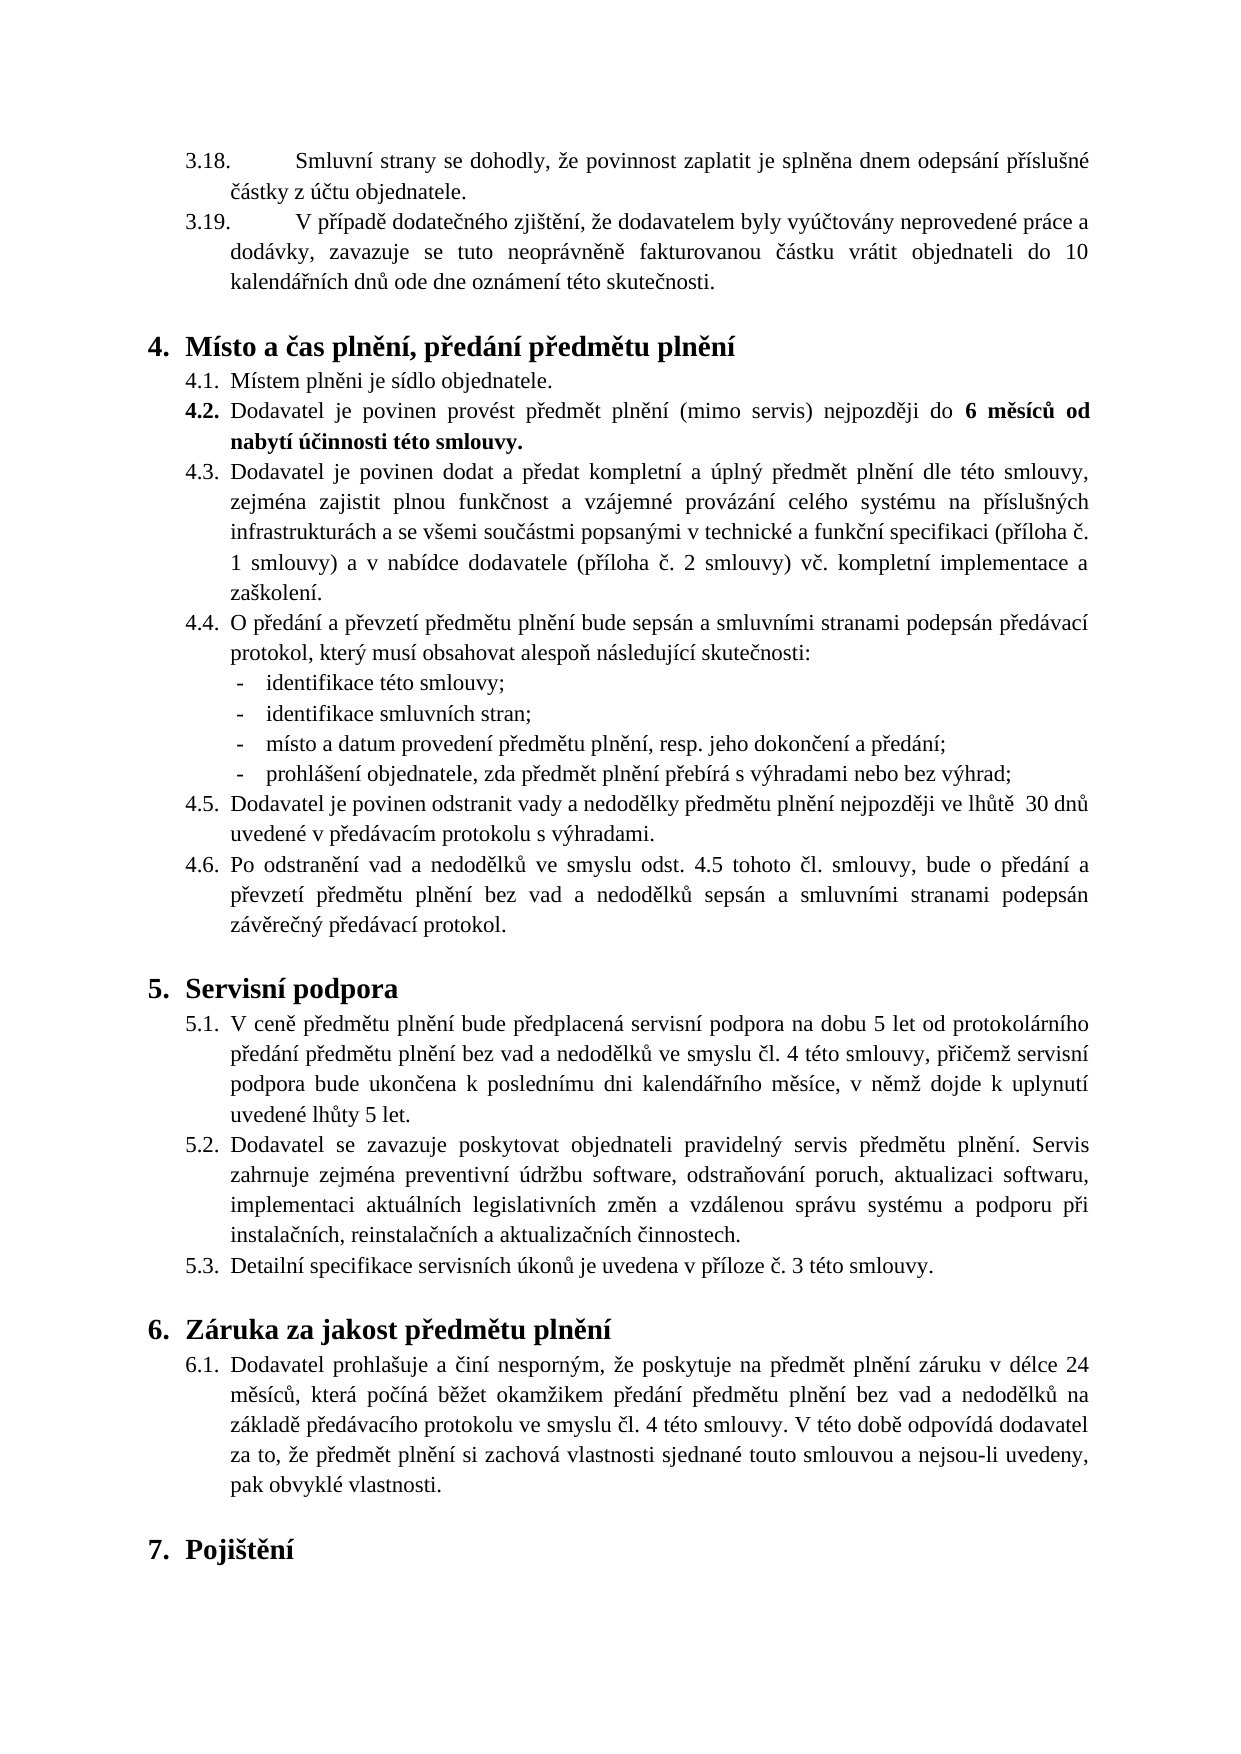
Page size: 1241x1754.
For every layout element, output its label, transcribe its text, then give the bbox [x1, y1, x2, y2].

list Detailní specifikace servisních úkonů je uvedena v příloze č. 3 této smlouvy. [185, 1252, 1090, 1278]
list Místem plněni je sídlo objednatele. [185, 367, 1090, 394]
list Smluvní strany se dohodly, že povinnost zaplatit je splněna dnem odepsání příslušné částky z účtu objednatele. [185, 148, 1090, 204]
list identifikace této smlouvy; [236, 669, 1090, 696]
list V ceně předmětu plnění bude předplacená servisní podpora na dobu 5 let od protokolárního předání předmětu plnění bez vad a nedodělků ve smyslu čl. 4 této smlouvy, přičemž servisní podpora bude ukončena k poslednímu dni kalendářního měsíce, v němž dojde k uplynutí uvedené lhůty 5 let. [185, 1010, 1090, 1127]
list identifikace smluvních stran; [236, 700, 1090, 726]
list V případě dodatečného zjištění, že dodavatelem byly vyúčtovány neprovedené práce a dodávky, zavazuje se tuto neoprávněně fakturovanou částku vrátit objednateli do 10 kalendářních dnů ode dne oznámení této skutečnosti. [185, 208, 1090, 295]
list Dodavatel se zavazuje poskytovat objednateli pravidelný servis předmětu plnění. Servis zahrnuje zejména preventivní údržbu software, odstraňování poruch, aktualizaci softwaru, implementaci aktuálních legislativních změn a vzdálenou správu systému a podporu při instalačních, reinstalačních a aktualizačních činnostech. [185, 1131, 1090, 1248]
list prohlášení objednatele, zda předmět plnění přebírá s výhradami nebo bez výhrad; [236, 760, 1090, 786]
list Dodavatel je povinen dodat a předat kompletní a úplný předmět plnění dle této smlouvy, zejména zajistit plnou funkčnost a vzájemné provázání celého systému na příslušných infrastrukturách a se všemi součástmi popsanými v technické a funkční specifikaci (příloha č. 1 smlouvy) a v nabídce dodavatele (příloha č. 2 smlouvy) vč. kompletní implementace a zaškolení. [185, 458, 1090, 605]
list Dodavatel je povinen odstranit vady a nedodělky předmětu plnění nejpozději ve lhůtě 30 dnů uvedené v předávacím protokolu s výhradami. [185, 790, 1090, 847]
list O předání a převzetí předmětu plnění bude sepsán a smluvními stranami podepsán předávací protokol, který musí obsahovat alespoň následující skutečnosti: [185, 609, 1090, 666]
list Servisní podpora [148, 972, 1090, 1005]
list Pojištění [148, 1532, 1090, 1566]
list Dodavatel prohlašuje a činí nesporným, že poskytuje na předmět plnění záruku v délce 24 měsíců, která počíná běžet okamžikem předání předmětu plnění bez vad a nedodělků na základě předávacího protokolu ve smyslu čl. 4 této smlouvy. V této době odpovídá dodavatel za to, že předmět plnění si zachová vlastnosti sjednané touto smlouvou a nejsou-li uvedeny, pak obvyklé vlastnosti. [185, 1351, 1090, 1498]
list Místo a čas plnění, předání předmětu plnění [148, 329, 1090, 362]
list místo a datum provedení předmětu plnění, resp. jeho dokončení a předání; [236, 730, 1090, 756]
list Dodavatel je povinen provést předmět plnění (mimo servis) nejpozději do 6 měsíců od nabytí účinnosti této smlouvy. [185, 398, 1090, 454]
list Záruka za jakost předmětu plnění [148, 1312, 1090, 1346]
list Po odstranění vad a nedodělků ve smyslu odst. 4.5 tohoto čl. smlouvy, bude o předání a převzetí předmětu plnění bez vad a nedodělků sepsán a smluvními stranami podepsán závěrečný předávací protokol. [185, 851, 1090, 937]
